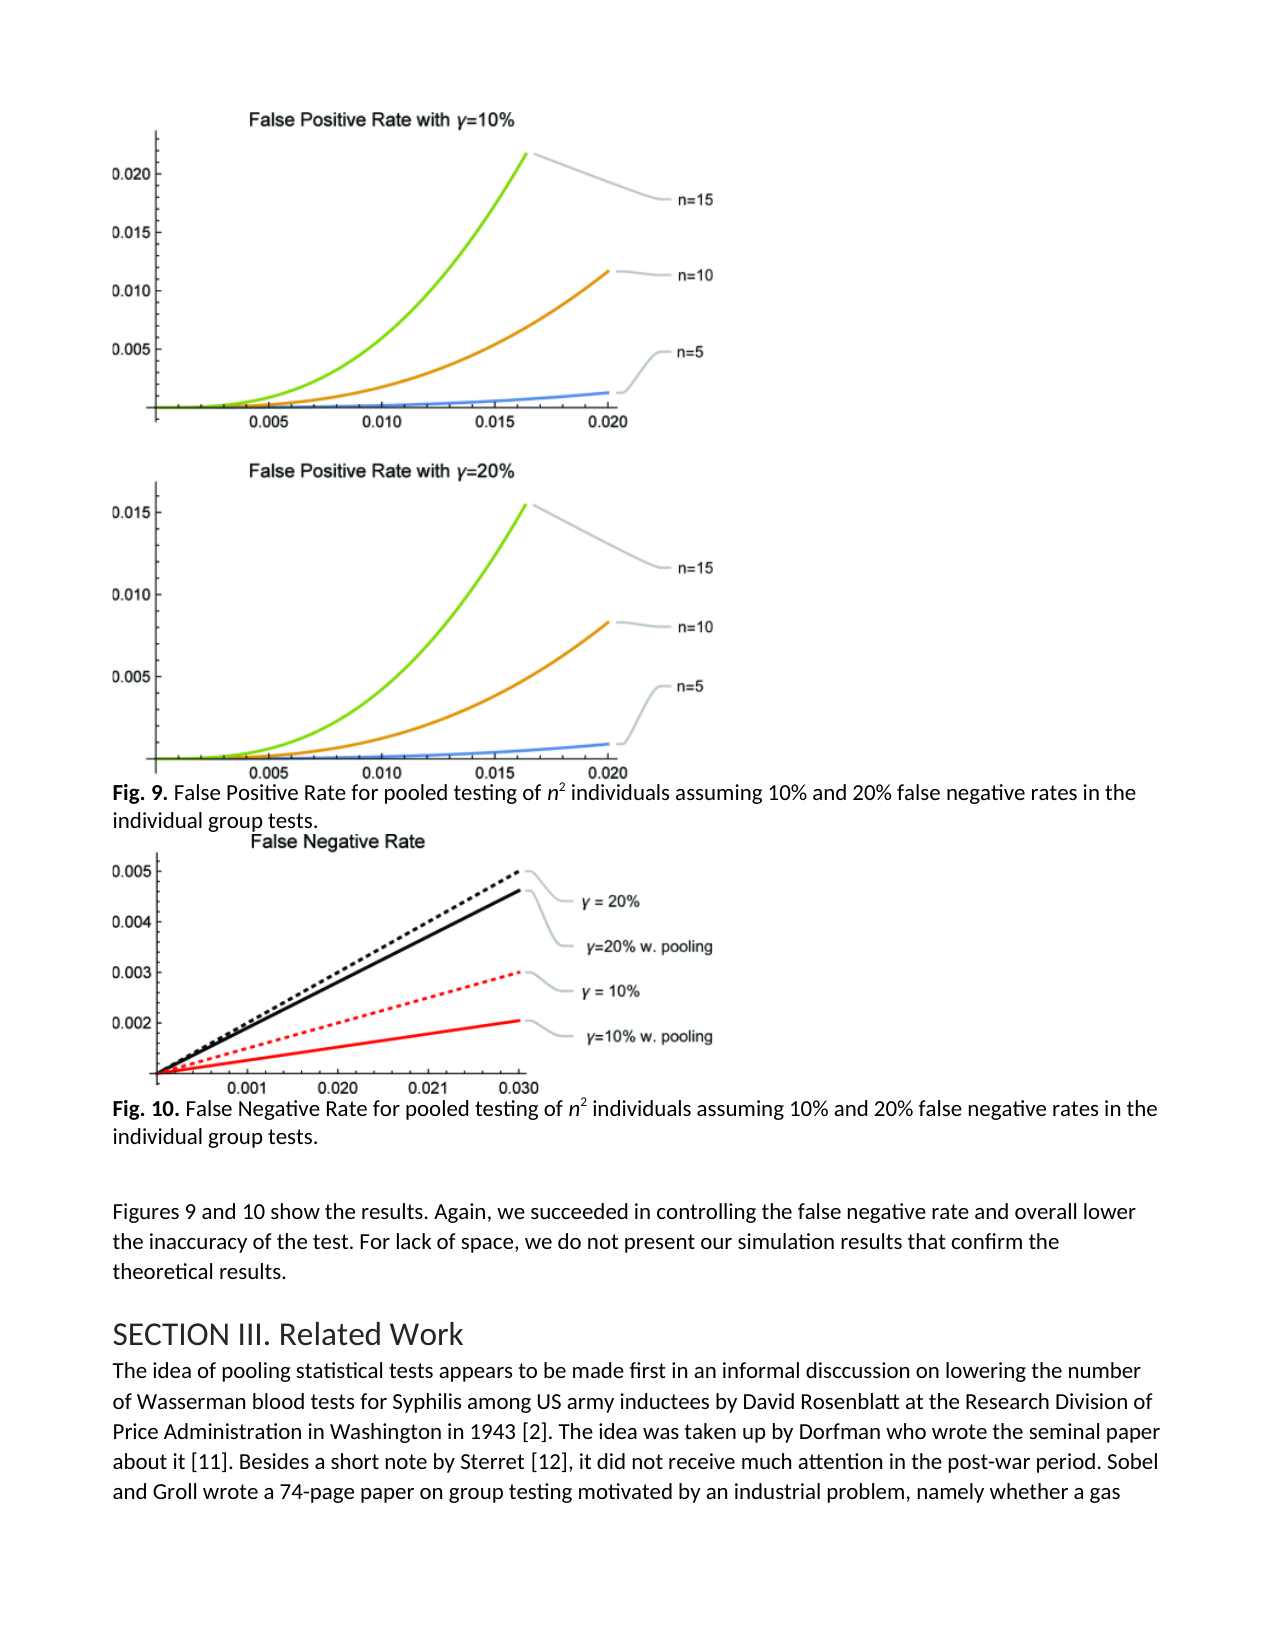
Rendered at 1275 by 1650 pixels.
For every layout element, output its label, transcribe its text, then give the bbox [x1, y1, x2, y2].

text Fig. 9. False Positive Rate for pooled testing of n2 individuals assuming 10% and 20% false negative rates in the individual group tests. [112, 778, 1162, 834]
picture [112, 834, 713, 1094]
subtitle SECTION III. Related Work [112, 1313, 1162, 1353]
picture [112, 112, 713, 779]
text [112, 1357, 1162, 1505]
text Fig. 10. False Negative Rate for pooled testing of n2 individuals assuming 10% and 20% false negative rates in the individual group tests. [112, 1094, 1162, 1150]
text Figures 9 and 10 show the results. Again, we succeeded in controlling the false negative rate and overall lower the inaccuracy of the test. For lack of space, we do not present our simulation results that confirm the theoretical results. [112, 1197, 1162, 1285]
